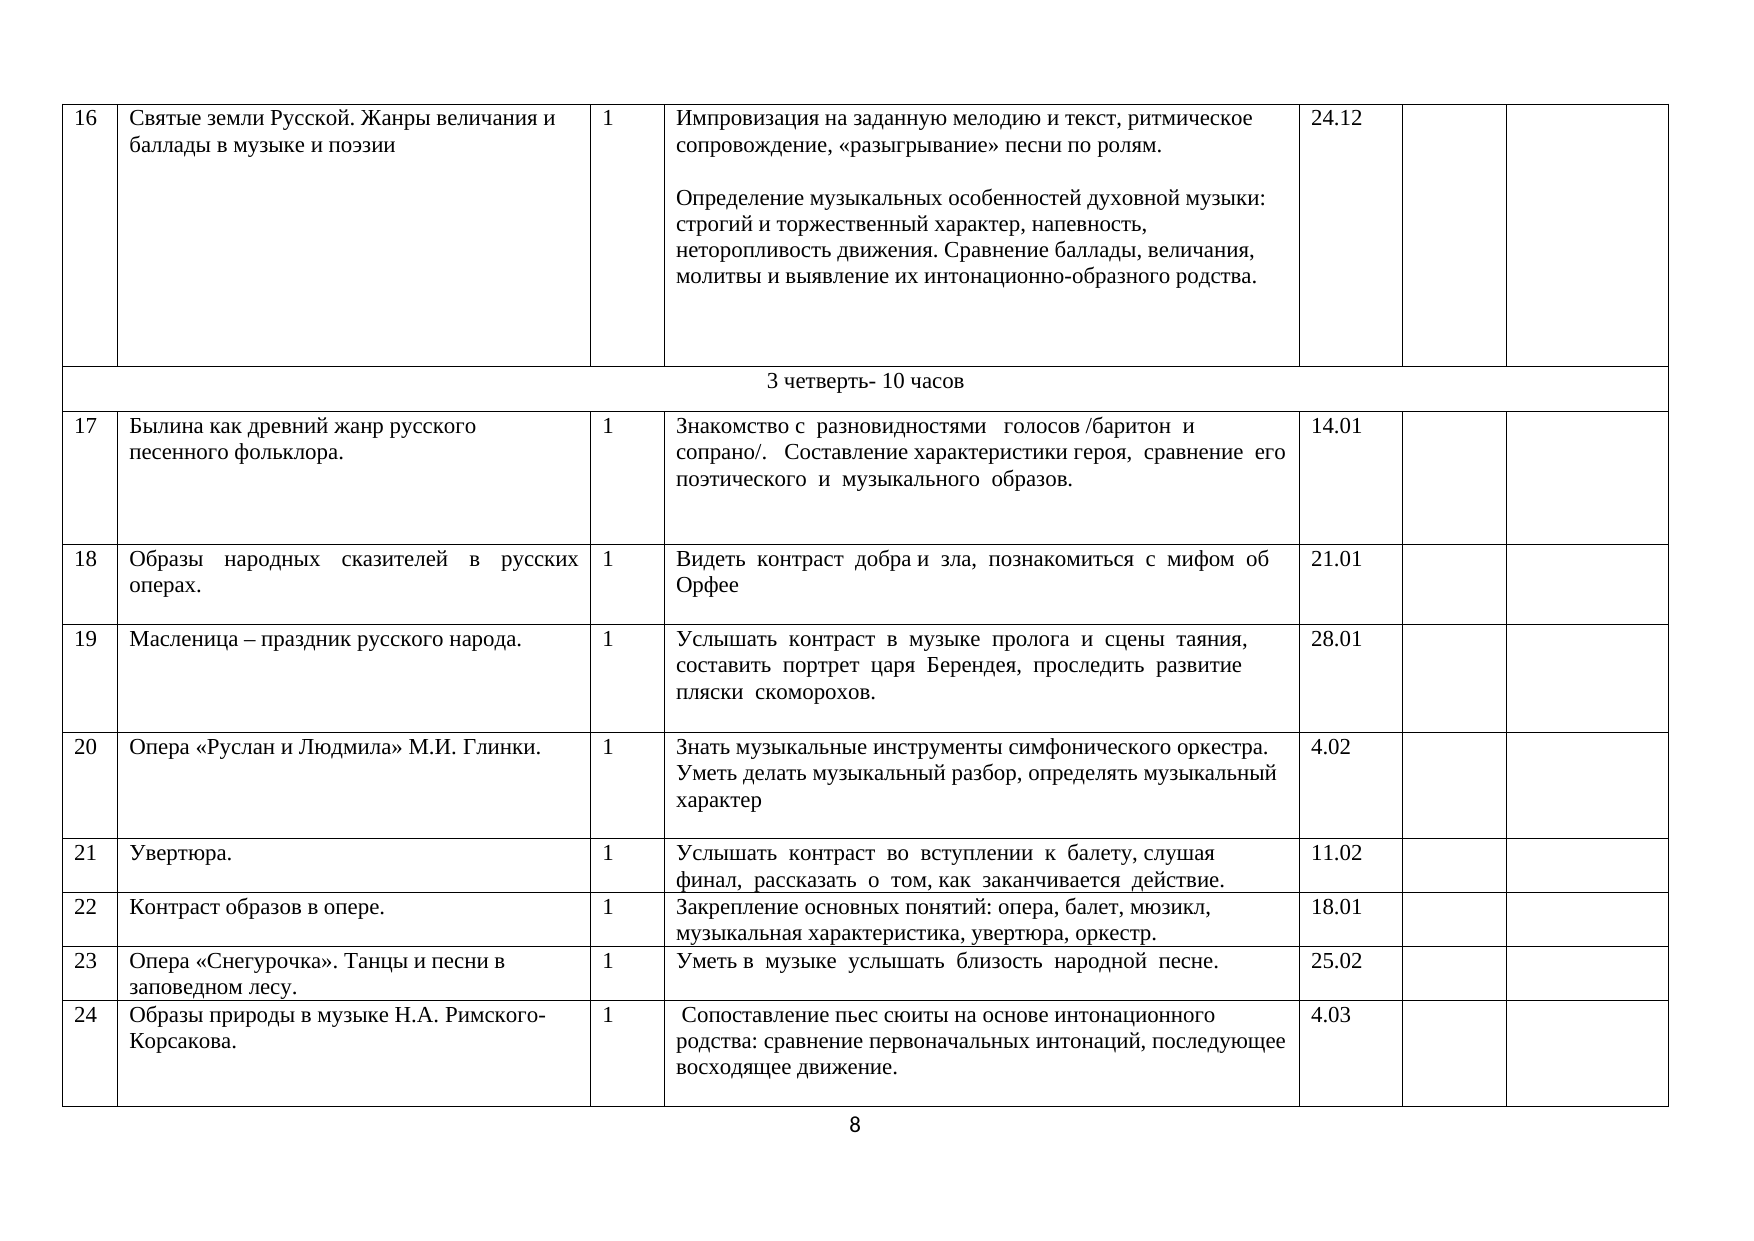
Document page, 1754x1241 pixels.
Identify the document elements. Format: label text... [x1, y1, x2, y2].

table_cell Образы народных сказителей в русских операх. [118, 545, 590, 624]
table_cell 28.01 [1300, 625, 1402, 732]
table_cell 20 [63, 733, 117, 838]
table_cell 21 [63, 839, 117, 892]
table_cell [1403, 412, 1506, 544]
table_cell 23 [63, 947, 117, 999]
table_cell [1403, 545, 1506, 624]
table_cell [1507, 105, 1668, 366]
table_cell [1403, 947, 1506, 999]
table_cell 19 [63, 625, 117, 732]
table_cell [1403, 733, 1506, 838]
table_cell 11.02 [1300, 839, 1402, 892]
table_cell Сопоставление пьес сюиты на основе интонационного родства: сравнение первоначальных интонаций, последующее восходящее движение. [665, 1001, 1299, 1106]
table_cell 22 [63, 893, 117, 946]
table_cell 1 [591, 893, 664, 946]
table_cell 1 [591, 545, 664, 624]
table_cell 1 [591, 947, 664, 999]
table_cell 16 [63, 105, 117, 366]
table_cell [1507, 839, 1668, 892]
table_cell Опера «Руслан и Людмила» М.И. Глинки. [118, 733, 590, 838]
table_cell [1403, 1001, 1506, 1106]
table_cell 1 [591, 733, 664, 838]
table_cell Контраст образов в опере. [118, 893, 590, 946]
table_cell 4.03 [1300, 1001, 1402, 1106]
table_cell Увертюра. [118, 839, 590, 892]
table_cell [1507, 545, 1668, 624]
table_cell [1507, 412, 1668, 544]
table_cell 18 [63, 545, 117, 624]
table_cell 24 [63, 1001, 117, 1106]
table_cell [1403, 625, 1506, 732]
table_cell Знать музыкальные инструменты симфонического оркестра. Уметь делать музыкальный разбор, определять музыкальный характер [665, 733, 1299, 838]
table_cell 14.01 [1300, 412, 1402, 544]
table_cell 1 [591, 1001, 664, 1106]
table_cell [1507, 1001, 1668, 1106]
table_cell Знакомство с разновидностями голосов /баритон и сопрано/. Составление характеристики героя, сравнение его поэтического и музыкального образов. [665, 412, 1299, 544]
table_cell [1507, 893, 1668, 946]
table_cell [1403, 839, 1506, 892]
table_cell 24.12 [1300, 105, 1402, 366]
table_cell Масленица – праздник русского народа. [118, 625, 590, 732]
table_cell 18.01 [1300, 893, 1402, 946]
table_cell [1507, 947, 1668, 999]
table_cell Уметь в музыке услышать близость народной песне. [665, 947, 1299, 999]
table_cell 17 [63, 412, 117, 544]
table_cell 21.01 [1300, 545, 1402, 624]
table_cell Услышать контраст в музыке пролога и сцены таяния, составить портрет царя Берендея, проследить развитие пляски скоморохов. [665, 625, 1299, 732]
table_cell [1403, 105, 1506, 366]
table_cell 1 [591, 839, 664, 892]
table_cell Святые земли Русской. Жанры величания и баллады в музыке и поэзии [118, 105, 590, 366]
table_cell 4.02 [1300, 733, 1402, 838]
table_cell 1 [591, 412, 664, 544]
table_cell Услышать контраст во вступлении к балету, слушая финал, рассказать о том, как заканчивается действие. [665, 839, 1299, 892]
table_cell 3 четверть- 10 часов [63, 367, 1668, 411]
table_cell Былина как древний жанр русского песенного фольклора. [118, 412, 590, 544]
table_cell [1403, 893, 1506, 946]
table_cell [1507, 733, 1668, 838]
table_cell [1507, 625, 1668, 732]
table_cell Образы природы в музыке Н.А. Римского-Корсакова. [118, 1001, 590, 1106]
table_cell Опера «Снегурочка». Танцы и песни в заповедном лесу. [118, 947, 590, 999]
table_cell Закрепление основных понятий: опера, балет, мюзикл, музыкальная характеристика, увертюра, оркестр. [665, 893, 1299, 946]
table_cell 1 [591, 105, 664, 366]
table_cell Видеть контраст добра и зла, познакомиться с мифом об Орфее [665, 545, 1299, 624]
table_cell 25.02 [1300, 947, 1402, 999]
table_cell 1 [591, 625, 664, 732]
